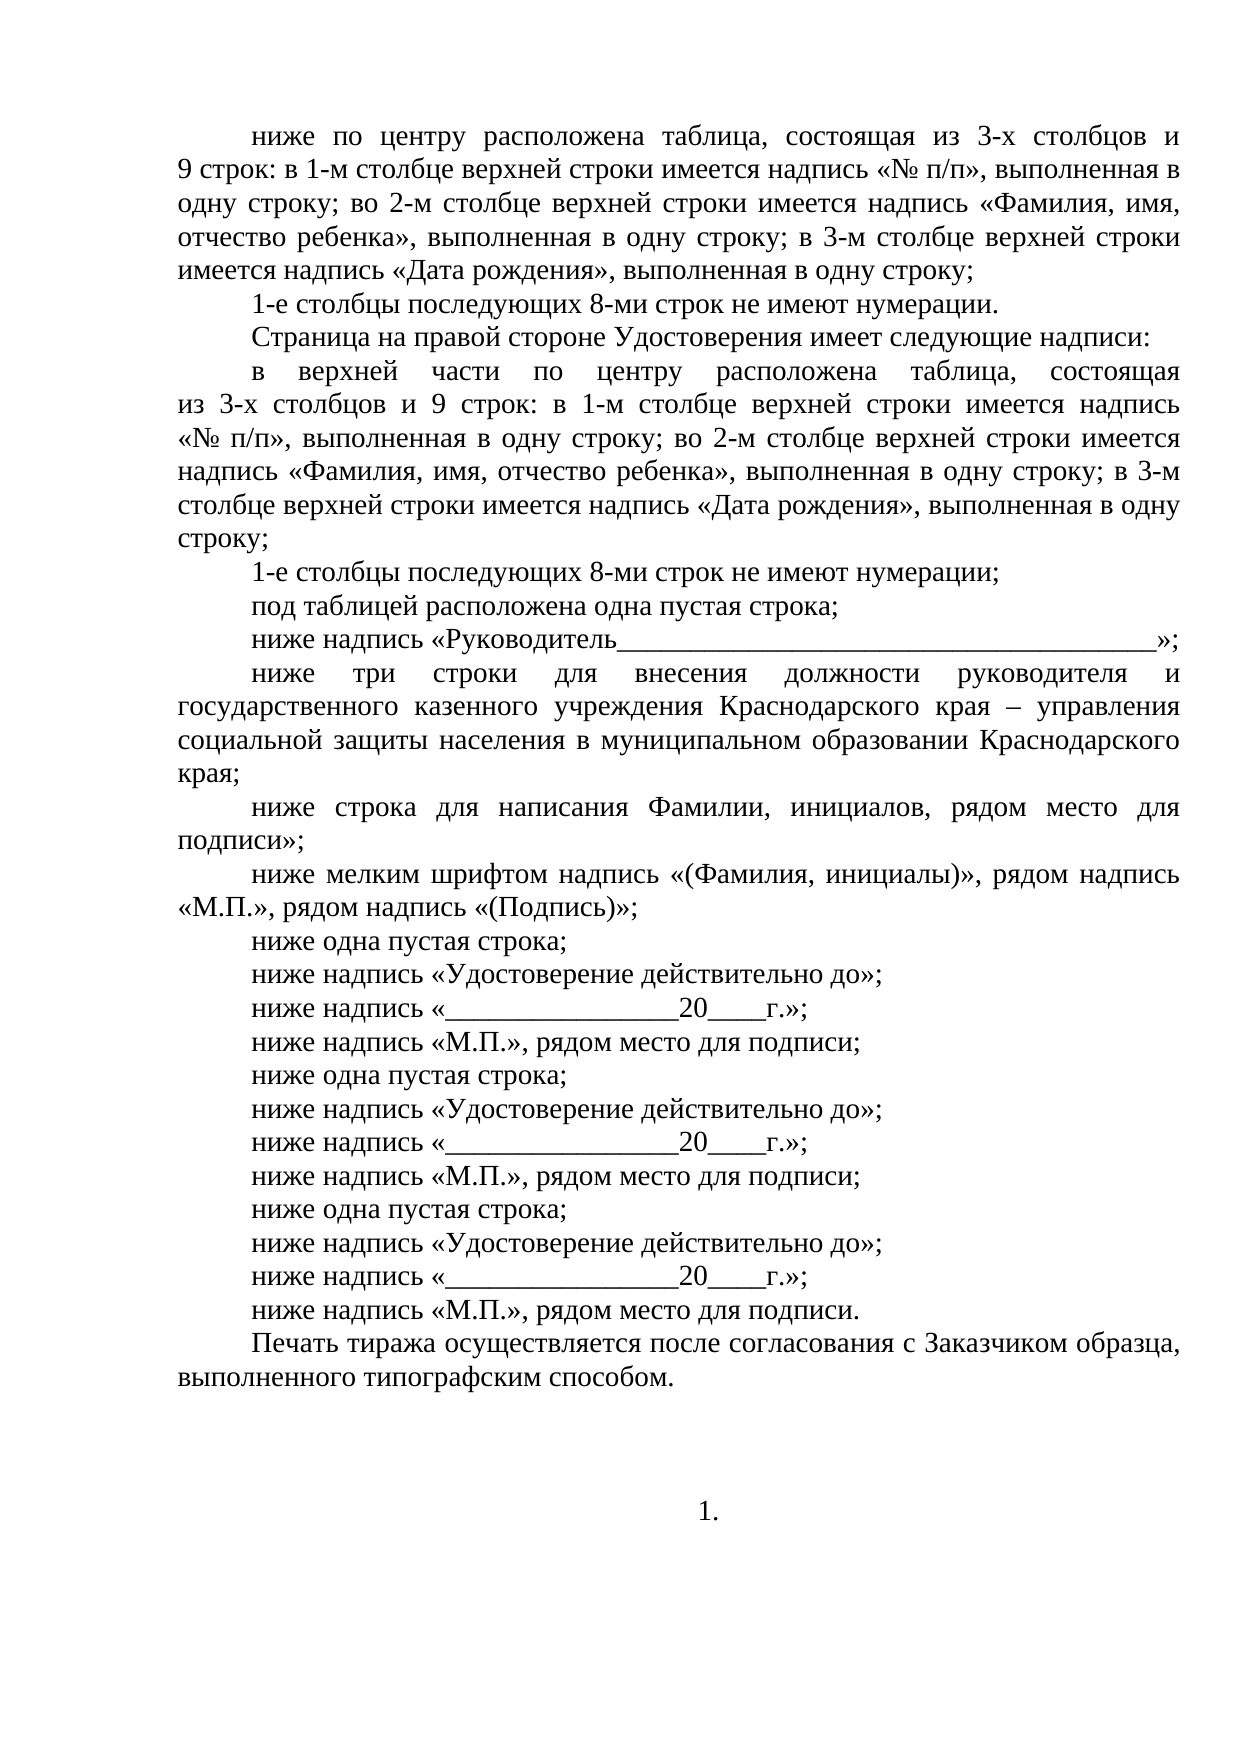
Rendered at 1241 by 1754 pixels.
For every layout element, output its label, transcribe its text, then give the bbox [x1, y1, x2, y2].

text Печать тиража осуществляется после согласования с Заказчиком образца, выполненного типографским способом. [177, 1326, 1181, 1393]
text ниже по центру расположена таблица, состоящая из 3-х столбцов и 9 строк: в 1-м столбце верхней строки имеется надпись «№ п/п», выполненная в одну строку; во 2-м столбце верхней строки имеется надпись «Фамилия, имя, отчество ребенка», выполненная в одну строку; в 3-м столбце верхней строки имеется надпись «Дата рождения», выполненная в одну строку; [177, 118, 1181, 286]
text ниже надпись «Удостоверение действительно до»; [177, 957, 1181, 990]
text ниже надпись «М.П.», рядом место для подписи; [177, 1024, 1181, 1057]
text ниже надпись «________________20____г.»; [177, 1124, 1181, 1158]
text ниже мелким шрифтом надпись «(Фамилия, инициалы)», рядом надпись «М.П.», рядом надпись «(Подпись)»; [177, 856, 1181, 923]
text ниже надпись «М.П.», рядом место для подписи. [177, 1292, 1181, 1326]
text в верхней части по центру расположена таблица, состоящая из 3-х столбцов и 9 строк: в 1-м столбце верхней строки имеется надпись «№ п/п», выполненная в одну строку; во 2-м столбце верхней строки имеется надпись «Фамилия, имя, отчество ребенка», выполненная в одну строку; в 3-м столбце верхней строки имеется надпись «Дата рождения», выполненная в одну строку; [177, 353, 1181, 554]
text 1-е столбцы последующих 8-ми строк не имеют нумерации. [177, 286, 1181, 319]
text ниже надпись «________________20____г.»; [177, 990, 1181, 1024]
text под таблицей расположена одна пустая строка; [177, 588, 1181, 621]
text Страница на правой стороне Удостоверения имеет следующие надписи: [177, 319, 1181, 353]
text ниже надпись «Удостоверение действительно до»; [177, 1225, 1181, 1258]
text ниже одна пустая строка; [177, 1057, 1181, 1091]
text ниже одна пустая строка; [177, 923, 1181, 957]
text ниже надпись «Удостоверение действительно до»; [177, 1091, 1181, 1124]
text ниже строка для написания Фамилии, инициалов, рядом место для подписи»; [177, 789, 1181, 856]
text ниже надпись «Руководитель_____________________________________»; [177, 621, 1181, 655]
text ниже три строки для внесения должности руководителя и государственного казенного учреждения Краснодарского края – управления социальной защиты населения в муниципальном образовании Краснодарского края; [177, 655, 1181, 789]
text ниже надпись «________________20____г.»; [177, 1258, 1181, 1292]
text ниже одна пустая строка; [177, 1191, 1181, 1225]
text 1-е столбцы последующих 8-ми строк не имеют нумерации; [177, 554, 1181, 588]
text ниже надпись «М.П.», рядом место для подписи; [177, 1158, 1181, 1191]
